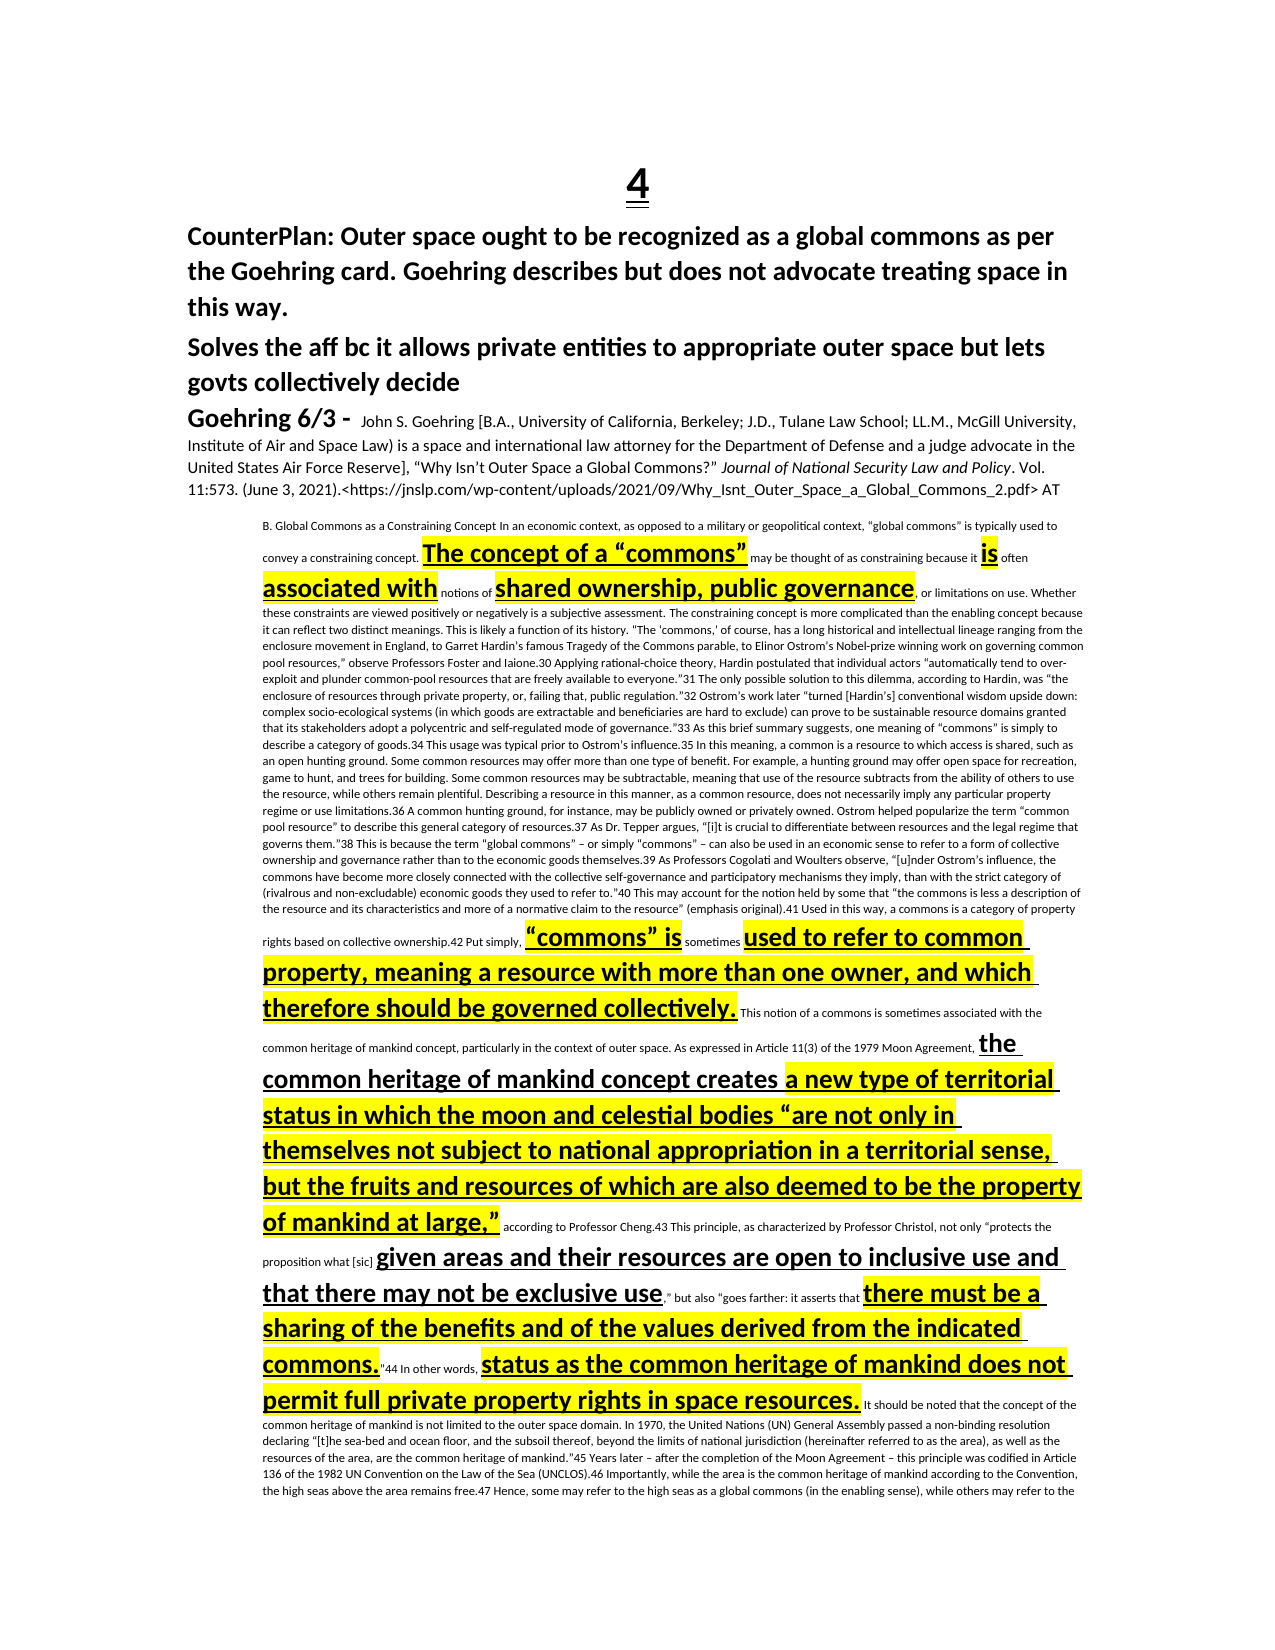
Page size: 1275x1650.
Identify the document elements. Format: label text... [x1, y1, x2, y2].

text Goehring 6/3 - John S. Goehring [B.A., University of California, Berkeley; J.D., Tulane Law School; LL.M., McGill University, Institute of Air and Space Law) is a space and international law attorney for the Department of Defense and a judge advocate in the United States Air Force Reserve], “Why Isn’t Outer Space a Global Commons?” Journal of National Security Law and Policy. Vol. 11:573. (June 3, 2021).<https://jnslp.com/wp-content/uploads/2021/09/Why_Isnt_Outer_Space_a_Global_Commons_2.pdf> AT [187, 401, 1087, 499]
subtitle CounterPlan: Outer space ought to be recognized as a global commons as per the Goehring card. Goehring describes but does not advocate treating space in this way. [187, 219, 1087, 323]
subtitle Solves the aff bc it allows private entities to appropriate outer space but lets govts collectively decide [187, 330, 1087, 398]
subtitle 4 [187, 154, 1087, 210]
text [262, 518, 1087, 1498]
